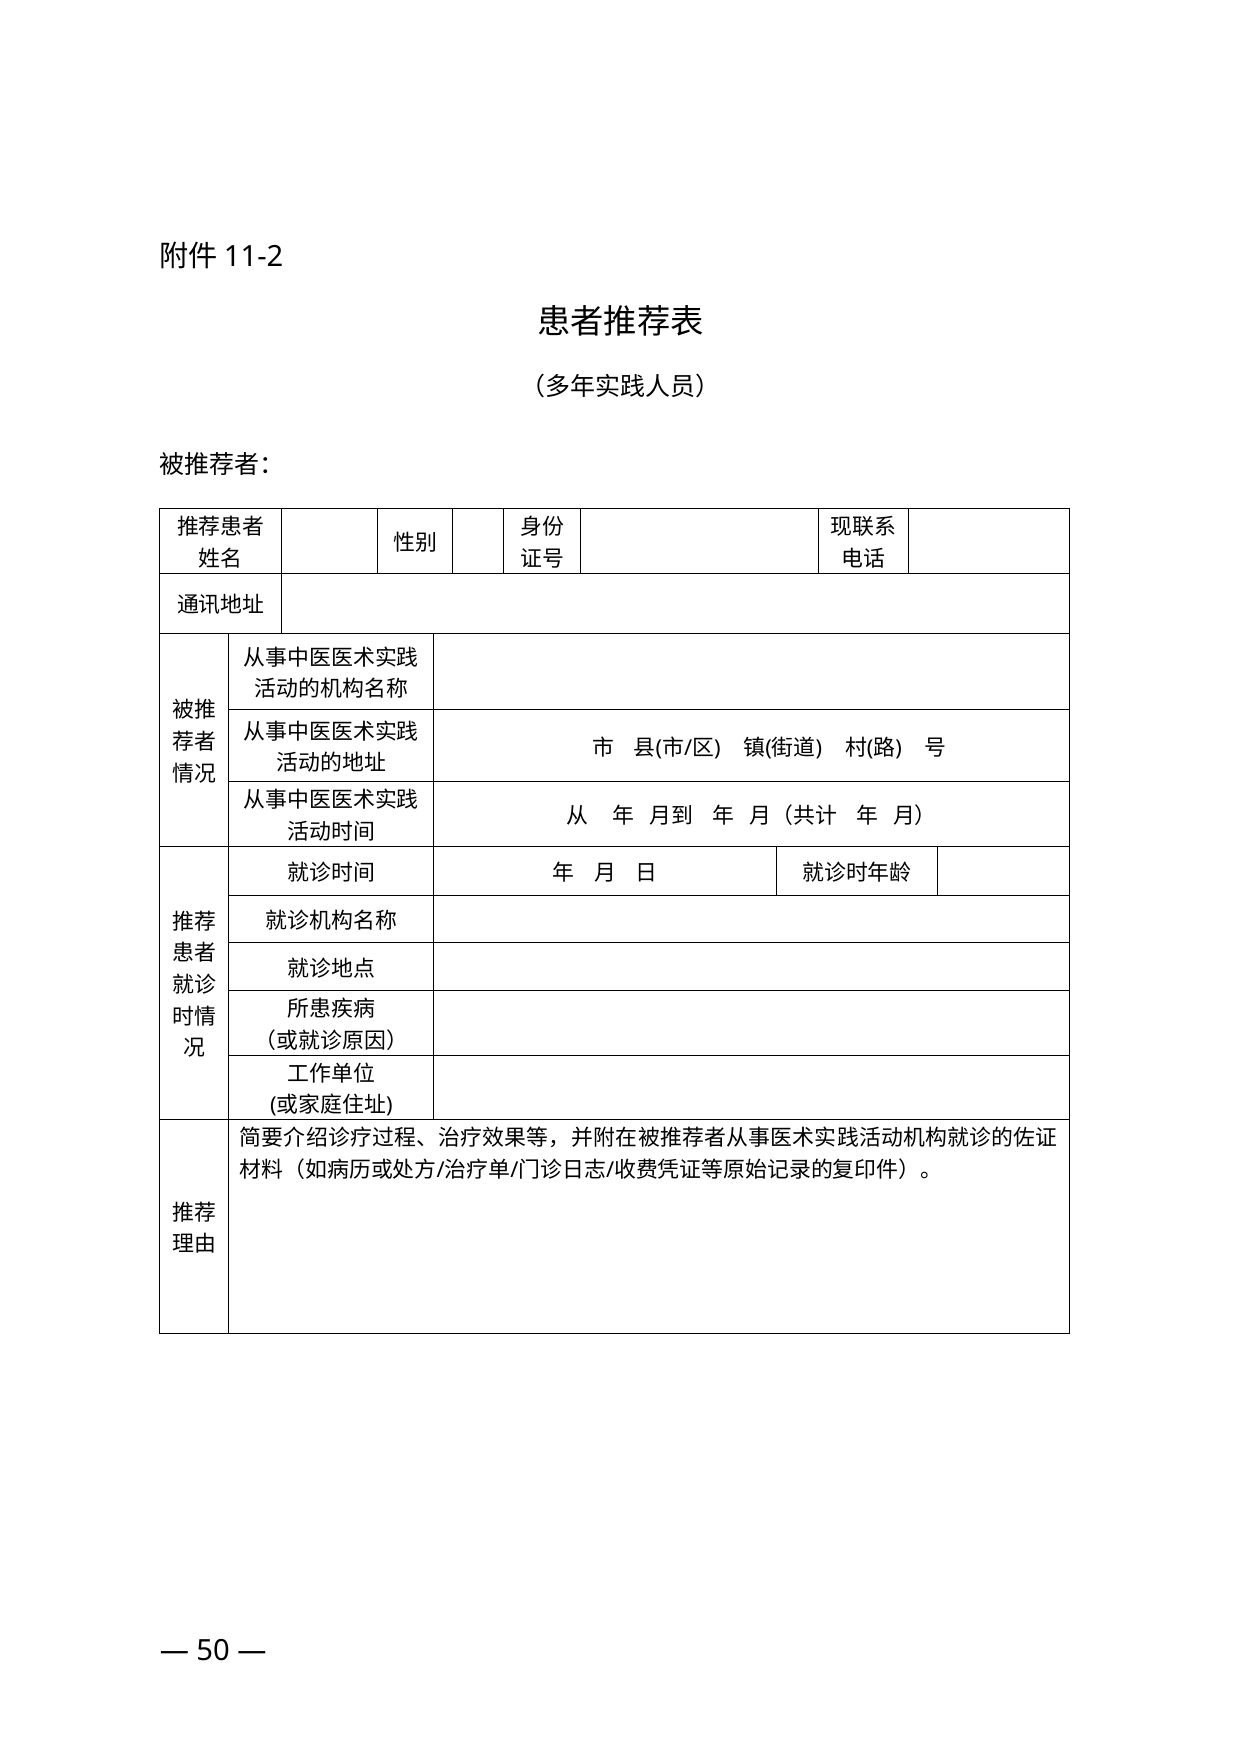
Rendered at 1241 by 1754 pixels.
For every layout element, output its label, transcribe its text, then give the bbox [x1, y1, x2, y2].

table_header [282, 509, 377, 573]
list （多年实践人员） [159, 352, 1081, 418]
table_cell 所患疾病 （或就诊原因） [229, 991, 433, 1055]
table_cell [434, 634, 1069, 709]
table_cell 简要介绍诊疗过程、治疗效果等，并附在被推荐者从事医术实践活动机构就诊的佐证材料（如病历或处方/治疗单/门诊日志/收费凭证等原始记录的复印件）。 [229, 1120, 1069, 1333]
table_cell [434, 896, 1069, 942]
table_cell [938, 847, 1069, 895]
table_cell [434, 943, 1069, 990]
list 附件11-2 [159, 221, 1081, 286]
table_cell 工作单位 (或家庭住址) [229, 1056, 433, 1119]
table_header 性别 [378, 509, 452, 573]
table_cell 就诊时间 [229, 847, 433, 895]
table_cell 从 年 月到 年 月（共计 年 月） [434, 782, 1069, 846]
table_cell 通讯地址 [160, 574, 281, 633]
table_cell 就诊机构名称 [229, 896, 433, 942]
table_cell 市 县(市/区) 镇(街道) 村(路) 号 [434, 710, 1069, 781]
table_cell [434, 1056, 1069, 1119]
list 患者推荐表 [159, 286, 1081, 352]
table_cell 年 月 日 [434, 847, 776, 895]
table_cell [282, 574, 1069, 633]
table_cell 就诊时年龄 [777, 847, 937, 895]
table_cell 从事中医医术实践活动的机构名称 [229, 634, 433, 709]
table_header 推荐患者姓名 [160, 509, 281, 573]
table_cell 从事中医医术实践活动的地址 [229, 710, 433, 781]
table_cell 从事中医医术实践活动时间 [229, 782, 433, 846]
table_cell [434, 991, 1069, 1055]
table_cell 推荐患者就诊时情况 [160, 847, 228, 1119]
text 被推荐者： [159, 430, 1081, 496]
table_header [453, 509, 503, 573]
table_header [581, 509, 818, 573]
table_cell 被推荐者情况 [160, 634, 228, 846]
table_header 身份证号 [504, 509, 580, 573]
table_header [909, 509, 1069, 573]
table_cell 就诊地点 [229, 943, 433, 990]
table_cell 推荐理由 [160, 1120, 228, 1333]
table_header 现联系电话 [819, 509, 908, 573]
